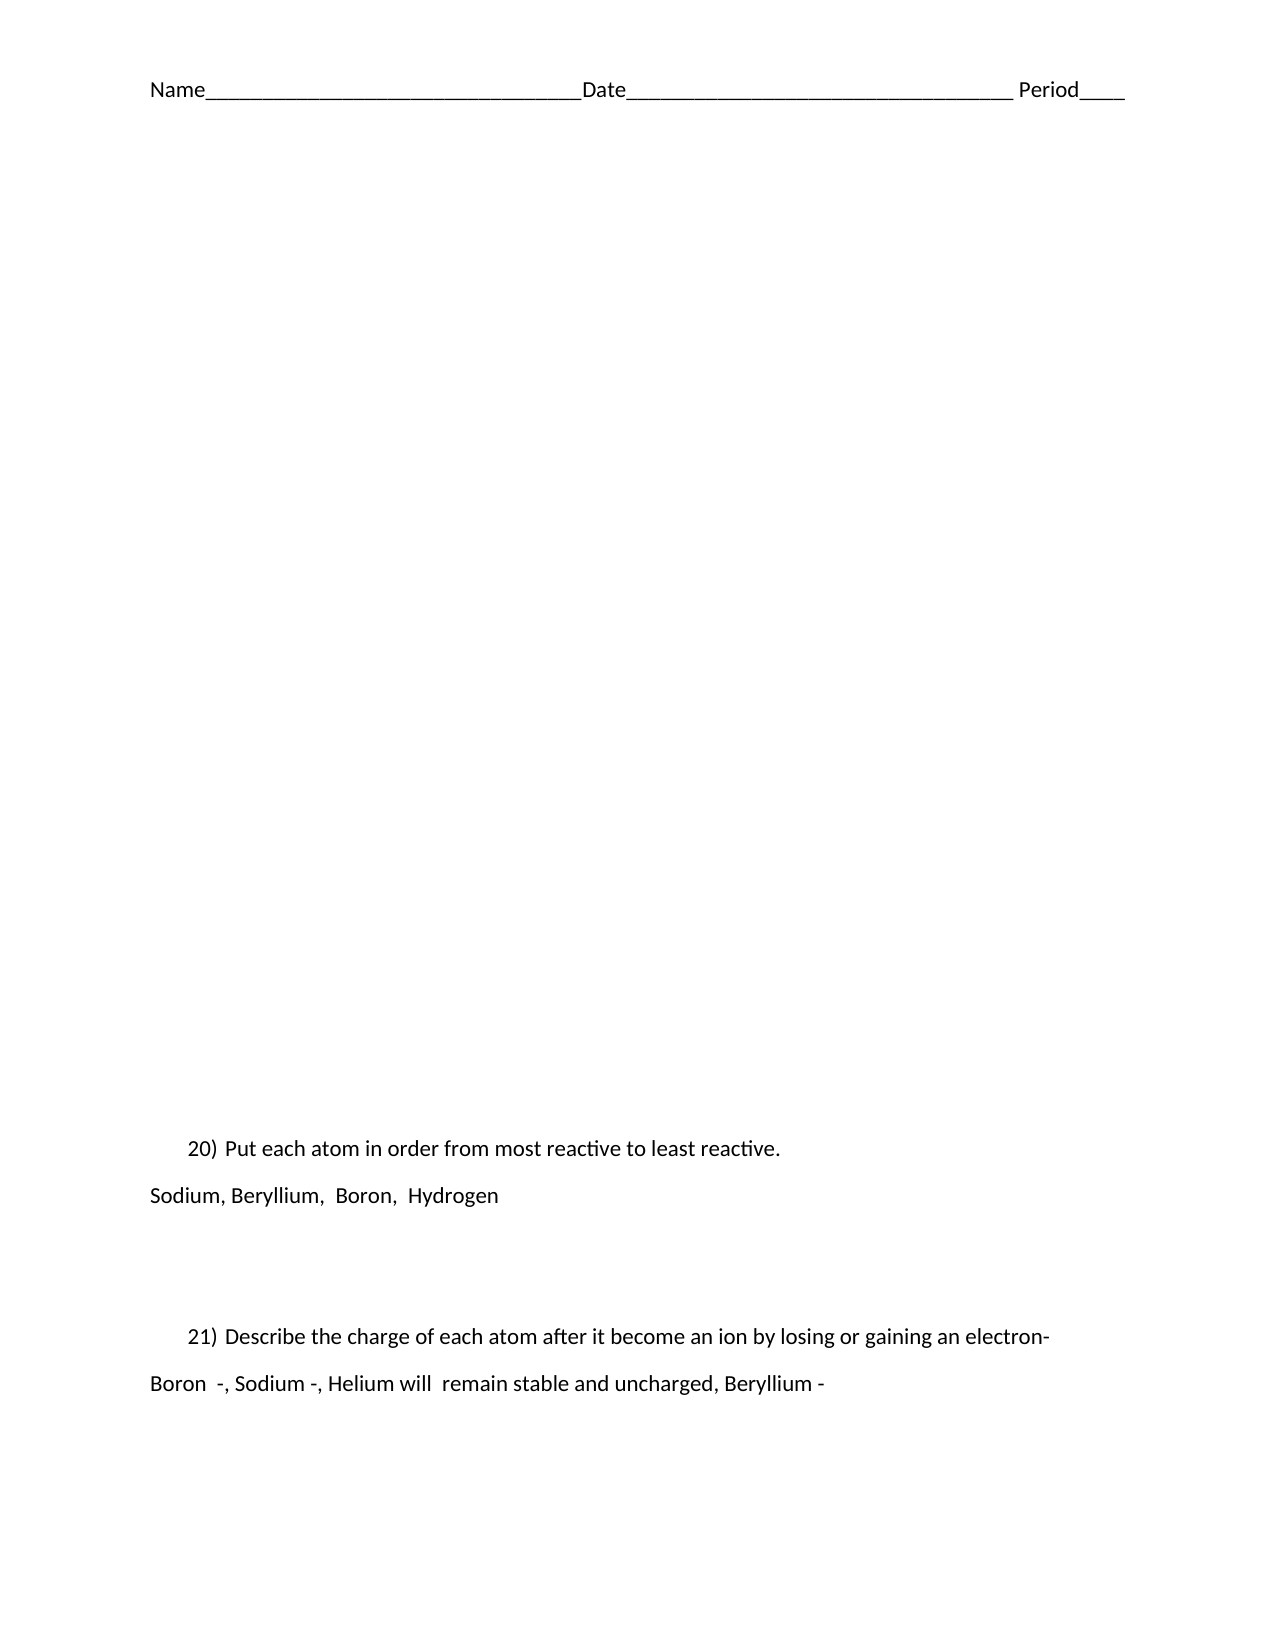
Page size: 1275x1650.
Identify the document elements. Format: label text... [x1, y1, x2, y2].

text Boron -, Sodium -, Helium will remain stable and uncharged, Beryllium - [150, 1369, 1125, 1397]
text Sodium, Beryllium, Boron, Hydrogen [150, 1181, 1125, 1209]
list Describe the charge of each atom after it become an ion by losing or gaining an electron- [187, 1322, 1125, 1350]
list Put each atom in order from most reactive to least reactive. [187, 1134, 1125, 1162]
